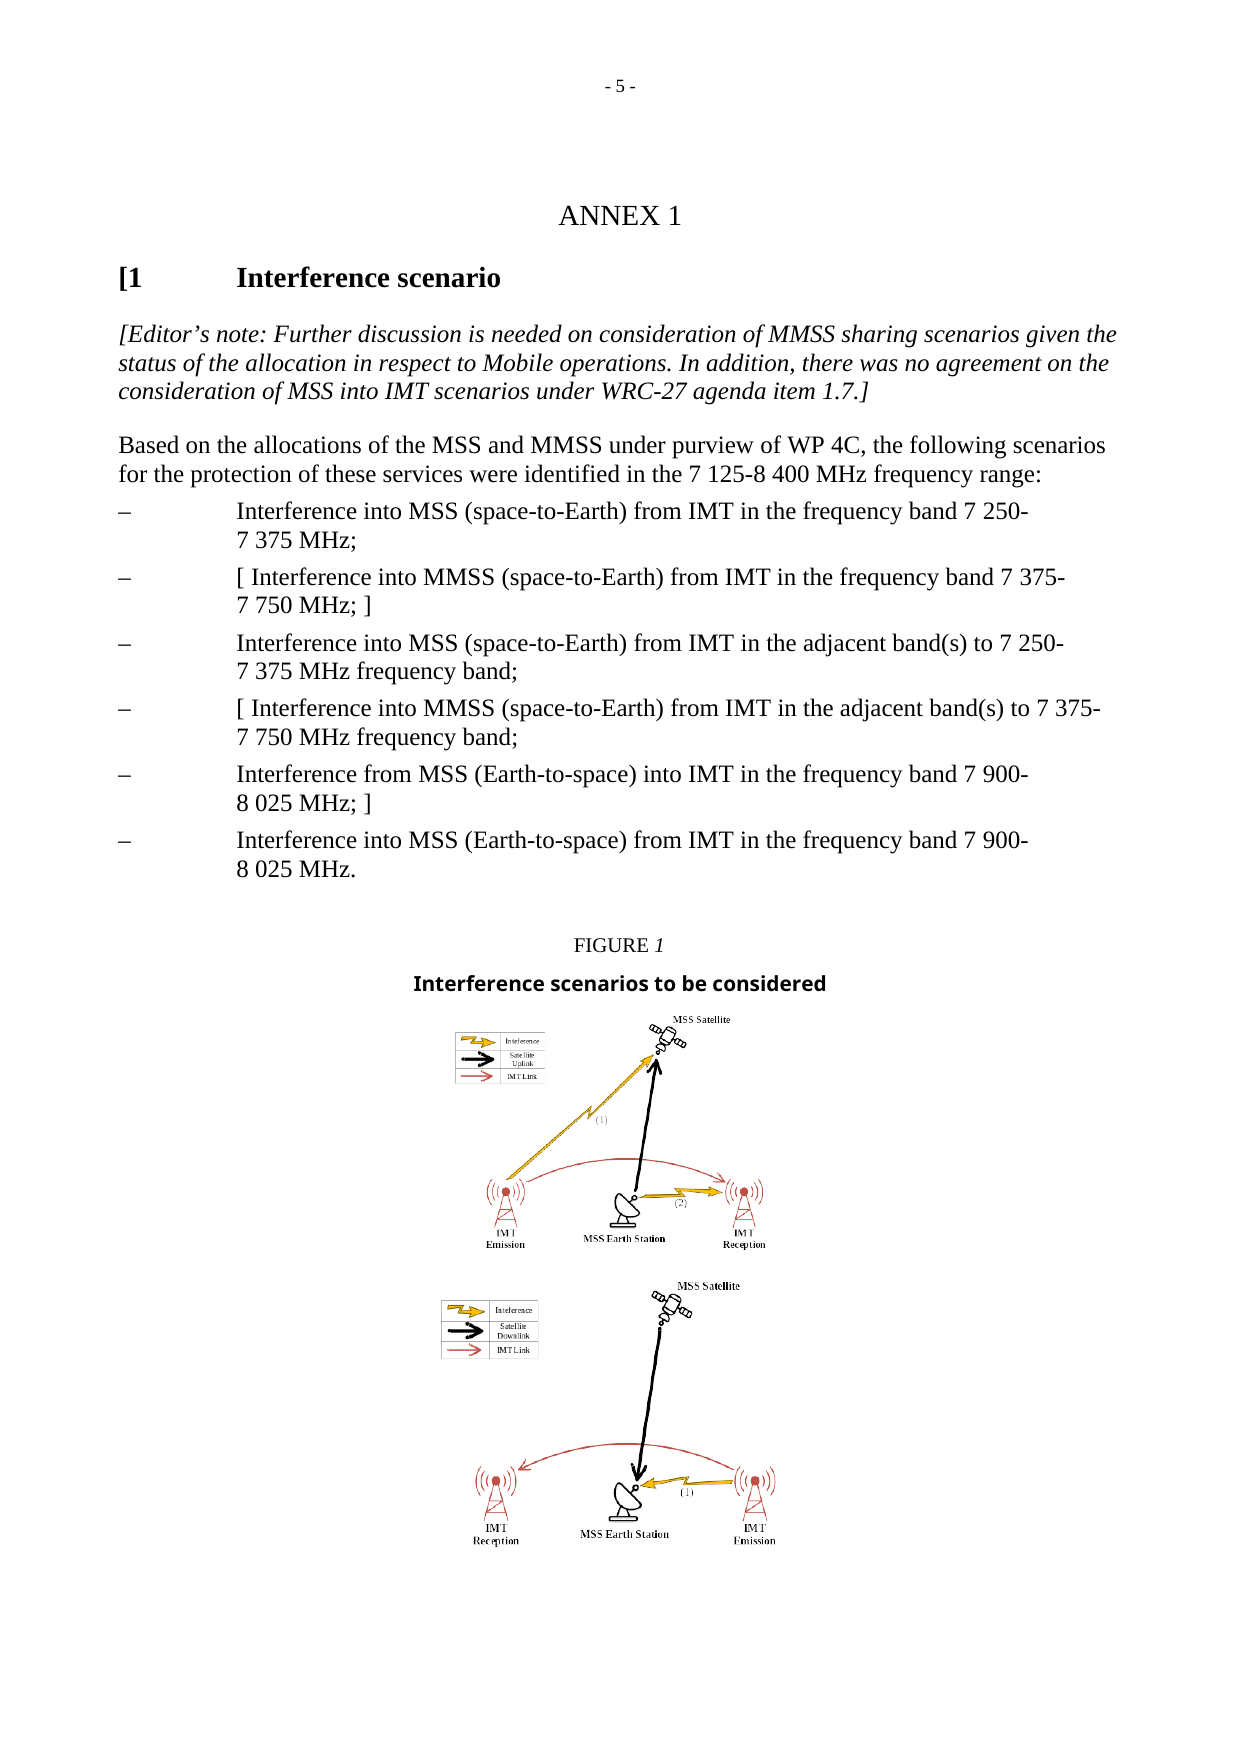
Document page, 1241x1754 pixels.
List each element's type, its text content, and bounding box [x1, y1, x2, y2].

text ANNEX 1 [118, 198, 1122, 231]
text Figure 1 [118, 933, 1122, 957]
text Based on the allocations of the MSS and MMSS under purview of WP 4C, the following scenarios for the protection of these services were identified in the 7 125-8 400 MHz frequency range: [118, 430, 1122, 488]
text ‒ Interference into MSS (space-to-Earth) from IMT in the adjacent band(s) to 7 250-7 375 MHz frequency band; [118, 628, 1122, 685]
text ‒ Interference into MSS (space-to-Earth) from IMT in the frequency band 7 250-7 375 MHz; [118, 496, 1122, 553]
subtitle [1 Interference scenario [118, 260, 1122, 294]
text ‒ [ Interference into MMSS (space-to-Earth) from IMT in the frequency band 7 375-7 750 MHz; ] [118, 562, 1122, 619]
text ‒ [ Interference into MMSS (space-to-Earth) from IMT in the adjacent band(s) to 7 375-7 750 MHz frequency band; [118, 693, 1122, 751]
text [Editor’s note: Further discussion is needed on consideration of MMSS sharing scenarios given the status of the allocation in respect to Mobile operations. In addition, there was no agreement on the consideration of MSS into IMT scenarios under WRC-27 agenda item 1.7.] [118, 319, 1122, 405]
text ‒ Interference into MSS (Earth-to-space) from IMT in the frequency band 7 900-8 025 MHz. [118, 825, 1122, 883]
title Interference scenarios to be considered [118, 969, 1122, 998]
text ‒ Interference from MSS (Earth-to-space) into IMT in the frequency band 7 900-8 025 MHz; ] [118, 759, 1122, 817]
